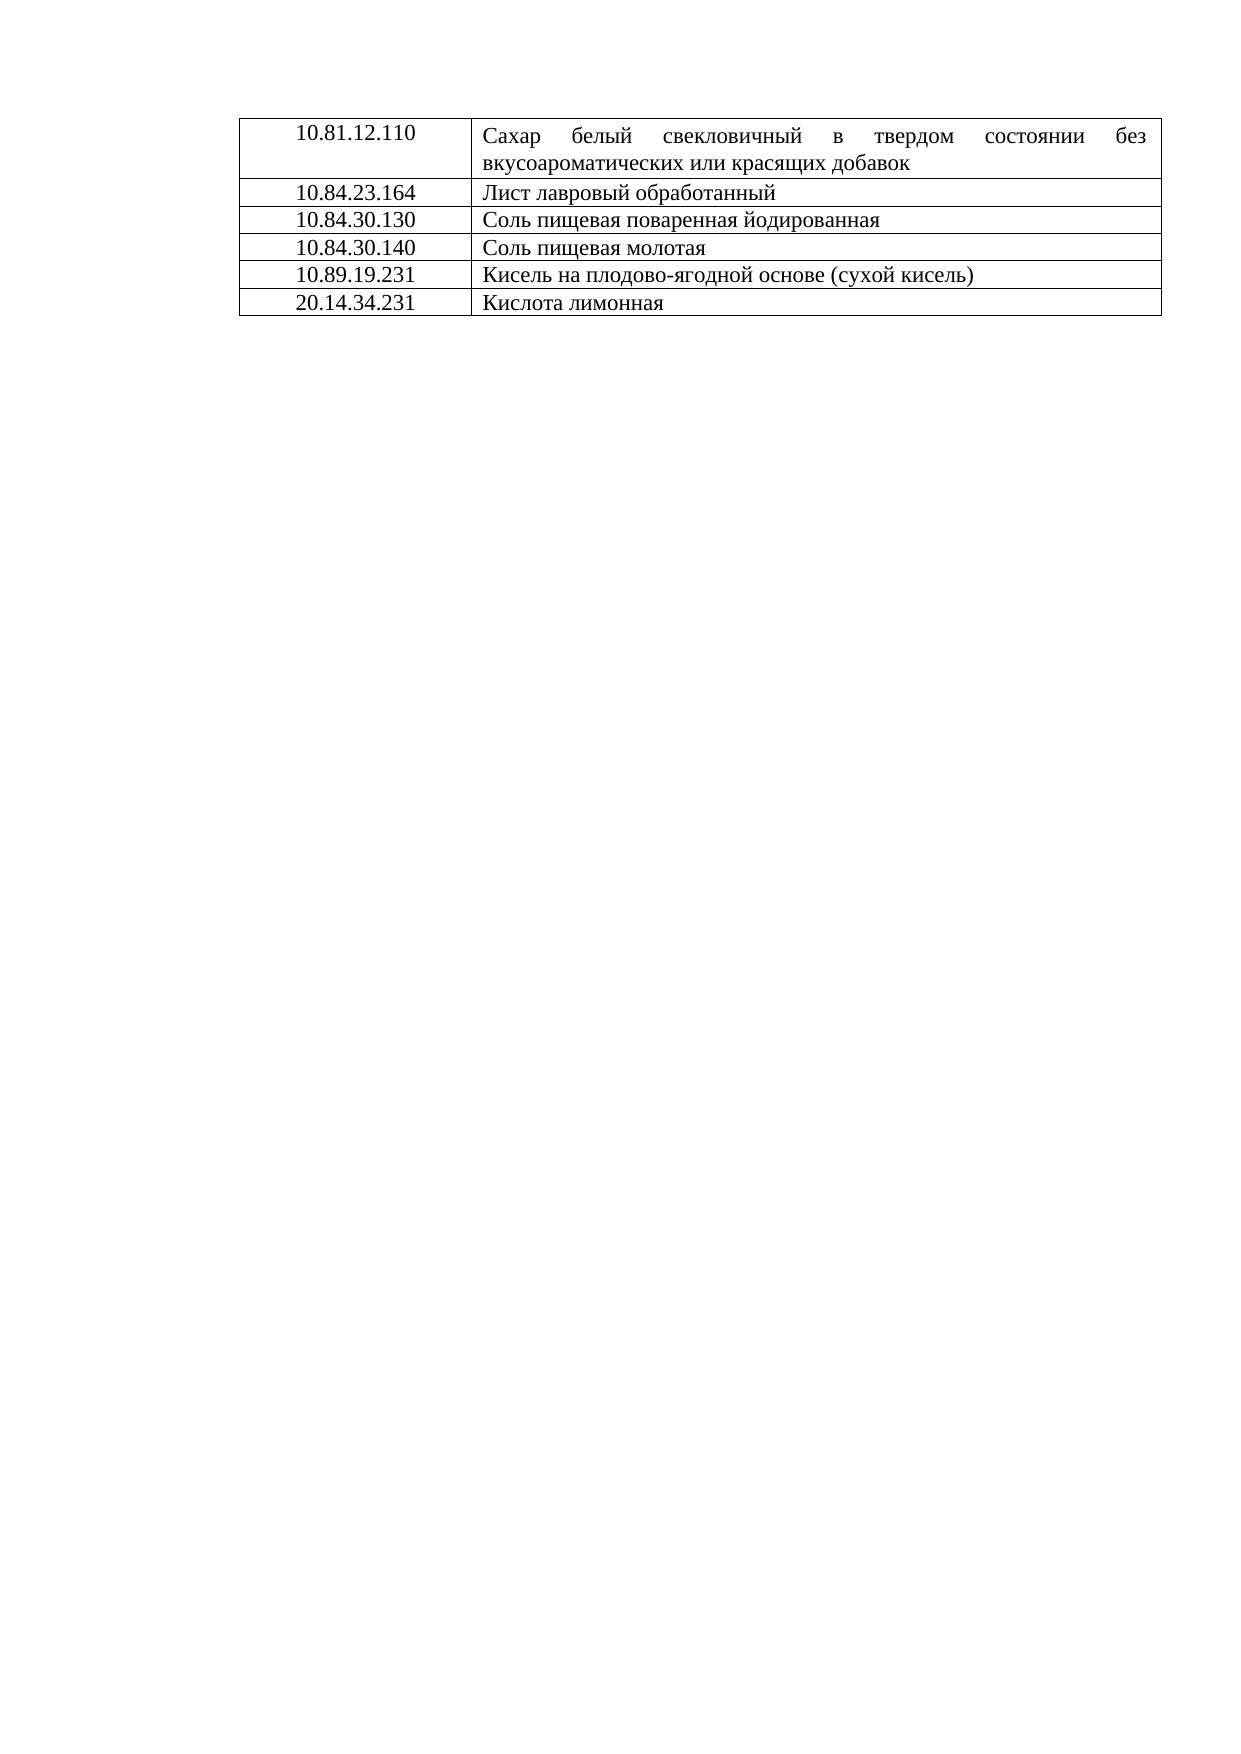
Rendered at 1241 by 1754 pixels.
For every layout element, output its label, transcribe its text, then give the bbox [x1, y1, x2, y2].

table_cell 10.84.30.130 [240, 207, 471, 233]
table_cell Соль пищевая молотая [472, 234, 1161, 260]
table_cell Соль пищевая поваренная йодированная [472, 207, 1161, 233]
table_cell 20.14.34.231 [240, 289, 471, 315]
table_cell 10.81.12.110 [240, 119, 471, 178]
table_cell Сахар белый свекловичный в твердом состоянии без вкусоароматических или красящих добавок [472, 119, 1161, 178]
table_cell 10.84.23.164 [240, 179, 471, 206]
table_cell 10.89.19.231 [240, 261, 471, 288]
table_cell 10.84.30.140 [240, 234, 471, 260]
table_cell Лист лавровый обработанный [472, 179, 1161, 206]
table_cell Кисель на плодово-ягодной основе (сухой кисель) [472, 261, 1161, 288]
table_cell Кислота лимонная [472, 289, 1161, 315]
